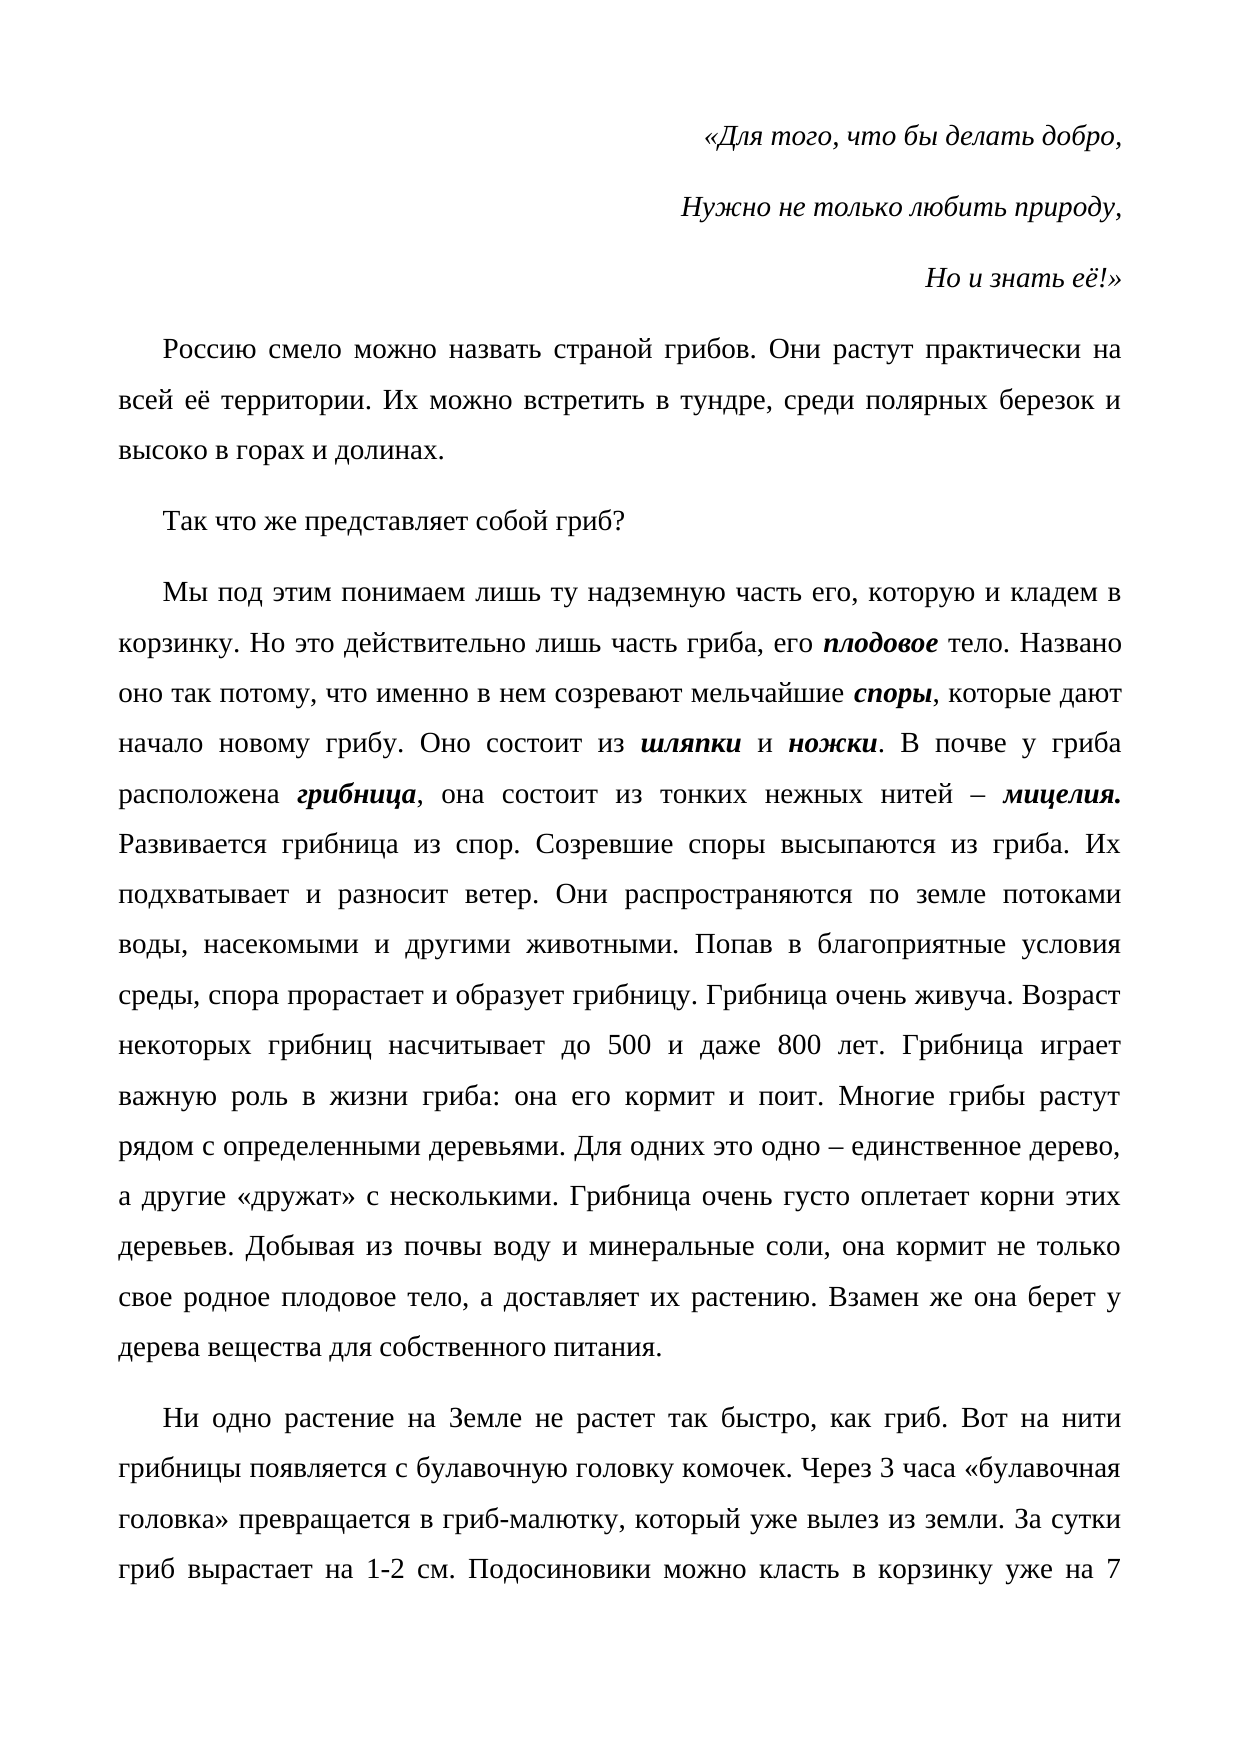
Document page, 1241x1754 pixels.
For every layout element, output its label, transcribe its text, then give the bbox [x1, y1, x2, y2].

text Так что же представляет собой гриб? [118, 503, 1122, 537]
text Но и знать её!» [118, 260, 1122, 294]
text Нужно не только любить природу, [118, 189, 1122, 223]
text Россию смело можно назвать страной грибов. Они растут практически на всей её территории. Их можно встретить в тундре, среди полярных березок и высоко в горах и долинах. [118, 332, 1122, 466]
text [118, 1400, 1122, 1585]
text Мы под этим понимаем лишь ту надземную часть его, которую и кладем в корзинку. Но это действительно лишь часть гриба, его плодовое тело. Названо оно так потому, что именно в нем созревают мельчайшие споры, которые дают начало новому грибу. Оно состоит из шляпки и ножки. В почве у гриба расположена грибница, она состоит из тонких нежных нитей – мицелия. Развивается грибница из спор. Созревшие споры высыпаются из гриба. Их подхватывает и разносит ветер. Они распространяются по земле потоками воды, насекомыми и другими животными. Попав в благоприятные условия среды, спора прорастает и образует грибницу. Грибница очень живуча. Возраст некоторых грибниц насчитывает до 500 и даже 800 лет. Грибница играет важную роль в жизни гриба: она его кормит и поит. Многие грибы растут рядом с определенными деревьями. Для одних это одно – единственное дерево, а другие «дружат» с несколькими. Грибница очень густо оплетает корни этих деревьев. Добывая из почвы воду и минеральные соли, она кормит не только свое родное плодовое тело, а доставляет их растению. Взамен же она берет у дерева вещества для собственного питания. [118, 574, 1122, 1363]
text «Для того, что бы делать добро, [118, 118, 1122, 152]
